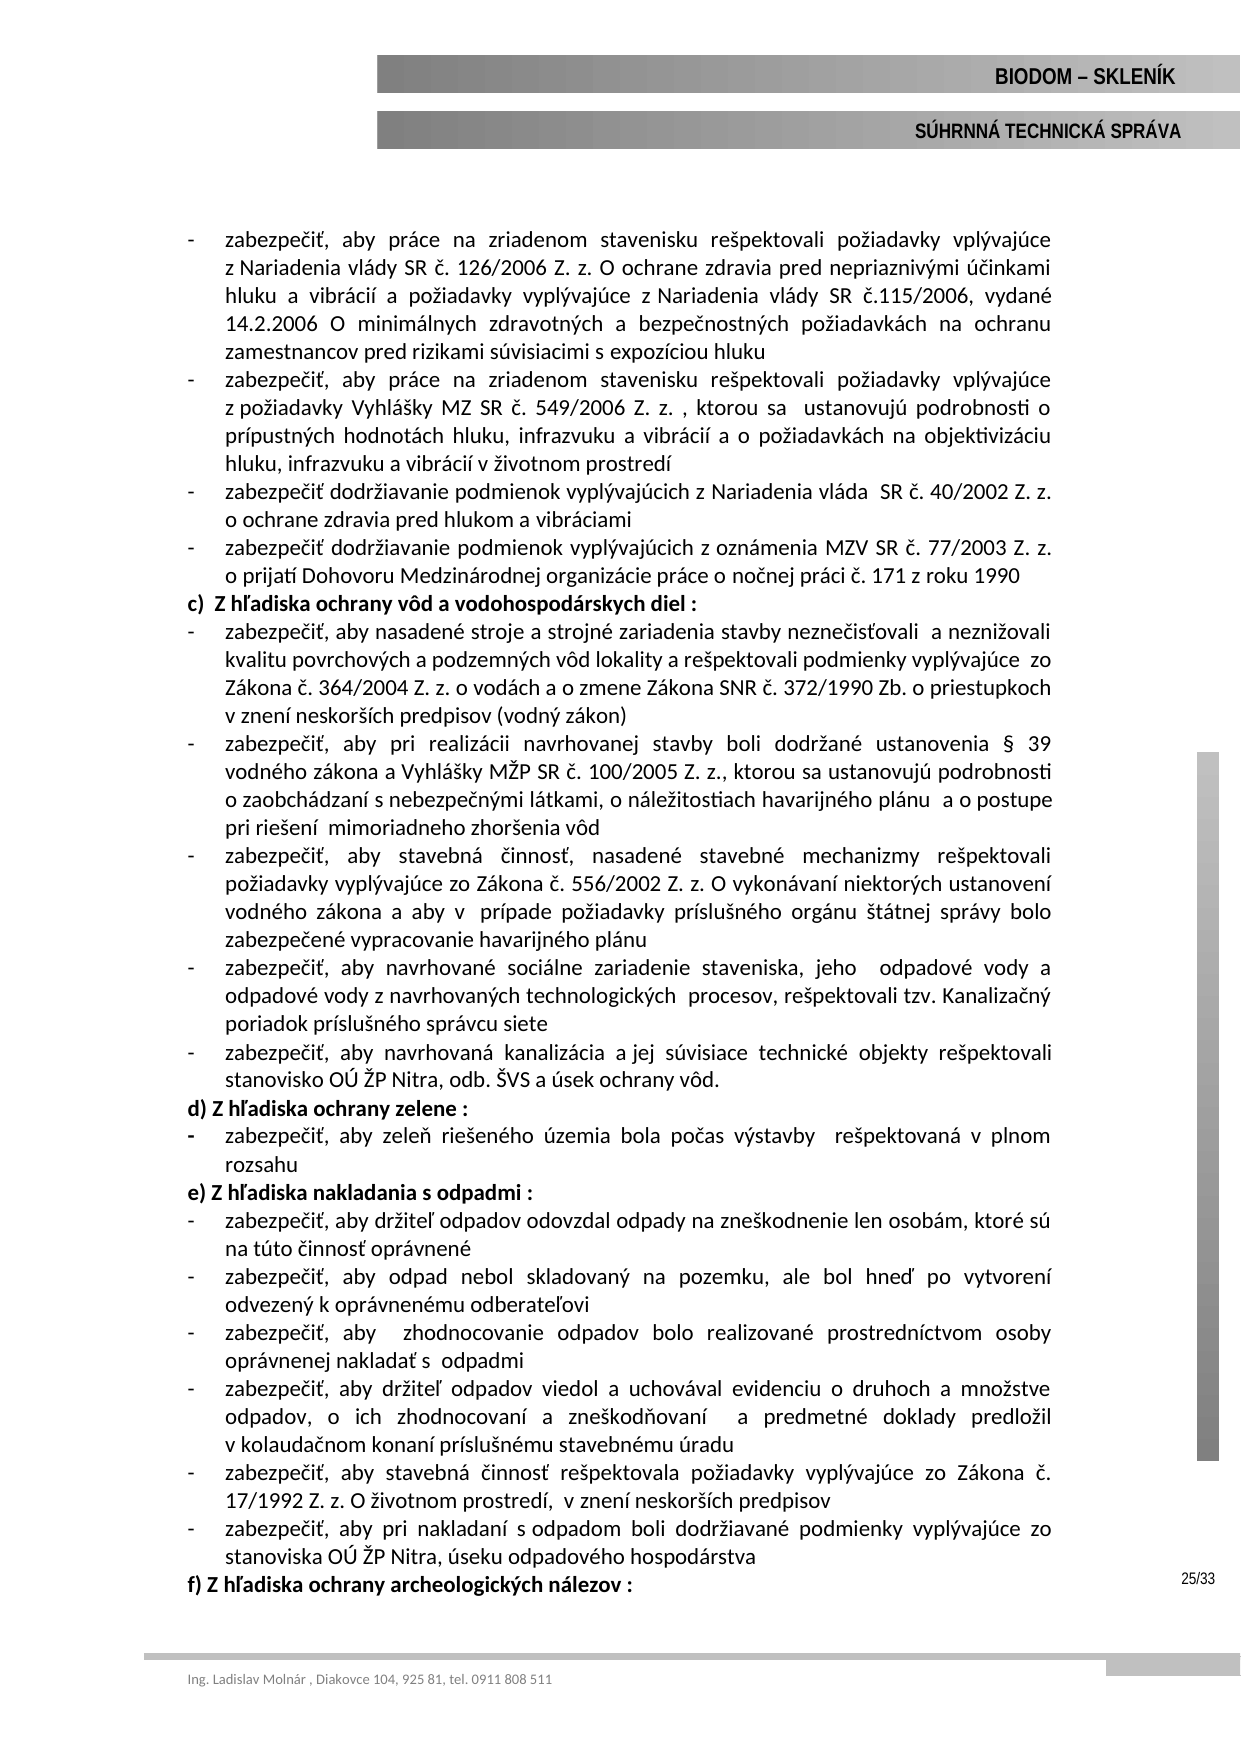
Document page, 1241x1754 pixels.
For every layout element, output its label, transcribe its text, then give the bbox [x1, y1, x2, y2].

text c) Z hľadiska ochrany vôd a vodohospodárskych diel : [187, 589, 1053, 617]
list zabezpečiť, aby stavebná činnosť rešpektovala požiadavky vyplývajúce zo Zákona č. 17/1992 Z. z. O životnom prostredí, v znení neskorších predpisov [187, 1458, 1053, 1514]
list zabezpečiť, aby zeleň riešeného územia bola počas výstavby rešpektovaná v plnom rozsahu [187, 1122, 1053, 1178]
list zabezpečiť, aby nasadené stroje a strojné zariadenia stavby neznečisťovali a neznižovali kvalitu povrchových a podzemných vôd lokality a rešpektovali podmienky vyplývajúce zo Zákona č. 364/2004 Z. z. o vodách a o zmene Zákona SNR č. 372/1990 Zb. o priestupkoch v znení neskorších predpisov (vodný zákon) [187, 617, 1053, 729]
list zabezpečiť, aby držiteľ odpadov viedol a uchovával evidenciu o druhoch a množstve odpadov, o ich zhodnocovaní a zneškodňovaní a predmetné doklady predložil v kolaudačnom konaní príslušnému stavebnému úradu [187, 1374, 1053, 1458]
list zabezpečiť dodržiavanie podmienok vyplývajúcich z Nariadenia vláda SR č. 40/2002 Z. z. o ochrane zdravia pred hlukom a vibráciami [187, 477, 1053, 533]
list zabezpečiť, aby držiteľ odpadov odovzdal odpady na zneškodnenie len osobám, ktoré sú na túto činnosť oprávnené [187, 1206, 1053, 1262]
list zabezpečiť, aby stavebná činnosť, nasadené stavebné mechanizmy rešpektovali požiadavky vyplývajúce zo Zákona č. 556/2002 Z. z. O vykonávaní niektorých ustanovení vodného zákona a aby v prípade požiadavky príslušného orgánu štátnej správy bolo zabezpečené vypracovanie havarijného plánu [187, 841, 1053, 953]
list zabezpečiť, aby pri nakladaní s odpadom boli dodržiavané podmienky vyplývajúce zo stanoviska OÚ ŽP Nitra, úseku odpadového hospodárstva [187, 1514, 1053, 1570]
list zabezpečiť, aby práce na zriadenom stavenisku rešpektovali požiadavky vplývajúce z Nariadenia vlády SR č. 126/2006 Z. z. O ochrane zdravia pred nepriaznivými účinkami hluku a vibrácií a požiadavky vyplývajúce z Nariadenia vlády SR č.115/2006, vydané 14.2.2006 O minimálnych zdravotných a bezpečnostných požiadavkách na ochranu zamestnancov pred rizikami súvisiacimi s expozíciou hluku [187, 225, 1053, 365]
text f) Z hľadiska ochrany archeologických nálezov : [187, 1570, 1053, 1598]
list zabezpečiť, aby navrhované sociálne zariadenie staveniska, jeho odpadové vody a odpadové vody z navrhovaných technologických procesov, rešpektovali tzv. Kanalizačný poriadok príslušného správcu siete [187, 953, 1053, 1038]
list zabezpečiť dodržiavanie podmienok vyplývajúcich z oznámenia MZV SR č. 77/2003 Z. z. o prijatí Dohovoru Medzinárodnej organizácie práce o nočnej práci č. 171 z roku 1990 [187, 533, 1053, 589]
text d) Z hľadiska ochrany zelene : [187, 1094, 1053, 1122]
list zabezpečiť, aby navrhovaná kanalizácia a jej súvisiace technické objekty rešpektovali stanovisko OÚ ŽP Nitra, odb. ŠVS a úsek ochrany vôd. [187, 1038, 1053, 1094]
list zabezpečiť, aby pri realizácii navrhovanej stavby boli dodržané ustanovenia § 39 vodného zákona a Vyhlášky MŽP SR č. 100/2005 Z. z., ktorou sa ustanovujú podrobnosti o zaobchádzaní s nebezpečnými látkami, o náležitostiach havarijného plánu a o postupe pri riešení mimoriadneho zhoršenia vôd [187, 729, 1053, 841]
text e) Z hľadiska nakladania s odpadmi : [187, 1178, 1053, 1206]
list zabezpečiť, aby zhodnocovanie odpadov bolo realizované prostredníctvom osoby oprávnenej nakladať s odpadmi [187, 1318, 1053, 1374]
list zabezpečiť, aby odpad nebol skladovaný na pozemku, ale bol hneď po vytvorení odvezený k oprávnenému odberateľovi [187, 1262, 1053, 1318]
list zabezpečiť, aby práce na zriadenom stavenisku rešpektovali požiadavky vplývajúce z požiadavky Vyhlášky MZ SR č. 549/2006 Z. z. , ktorou sa ustanovujú podrobnosti o prípustných hodnotách hluku, infrazvuku a vibrácií a o požiadavkách na objektivizáciu hluku, infrazvuku a vibrácií v životnom prostredí [187, 365, 1053, 477]
